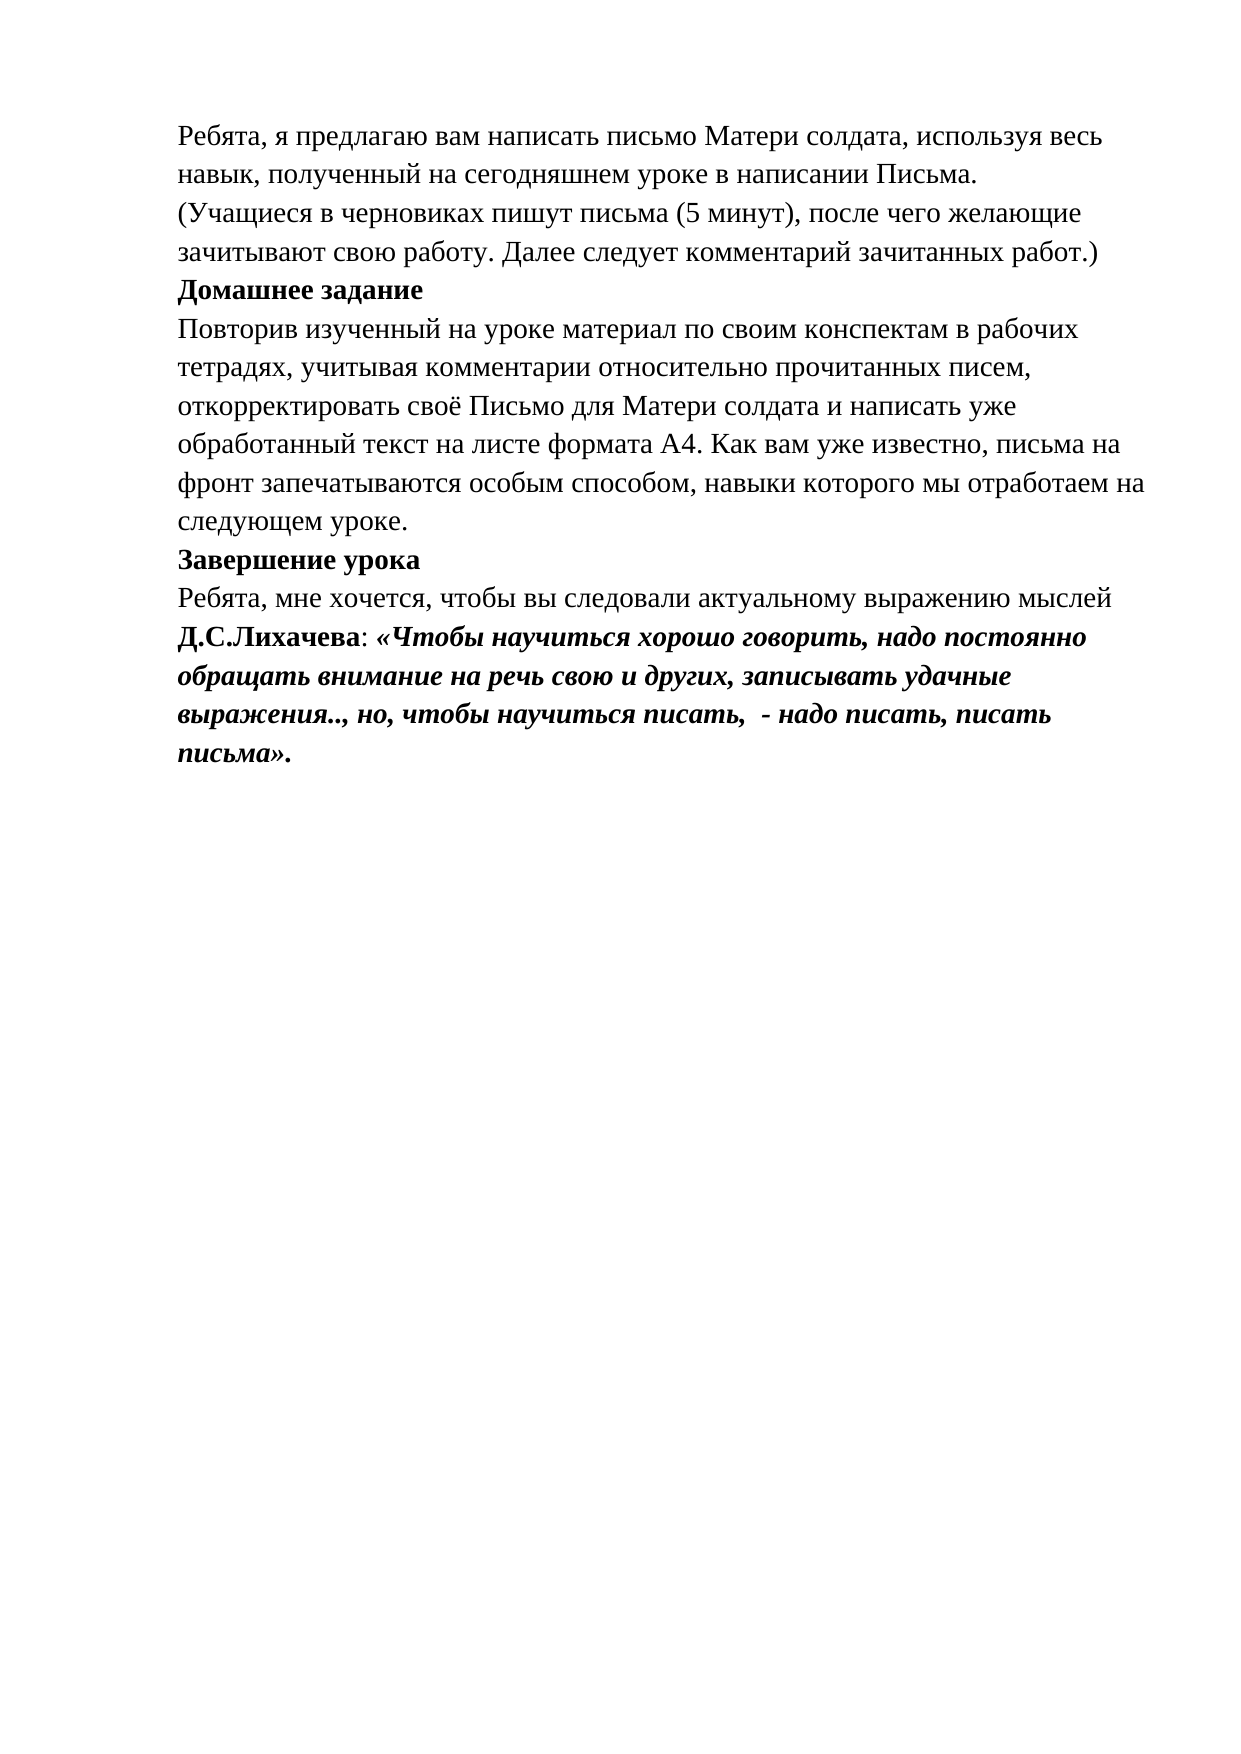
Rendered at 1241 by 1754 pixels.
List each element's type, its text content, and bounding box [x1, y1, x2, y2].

text Ребята, я предлагаю вам написать письмо Матери солдата, используя весь навык, полученный на сегодняшнем уроке в написании Письма. [177, 118, 1152, 190]
text Ребята, мне хочется, чтобы вы следовали актуальному выражению мыслей Д.С.Лихачева: «Чтобы научиться хорошо говорить, надо постоянно обращать внимание на речь свою и других, записывать удачные выражения.., но, чтобы научиться писать, - надо писать, писать письма». [177, 581, 1152, 768]
text Повторив изученный на уроке материал по своим конспектам в рабочих тетрадях, учитывая комментарии относительно прочитанных писем, откорректировать своё Письмо для Матери солдата и написать уже обработанный текст на листе формата А4. Как вам уже известно, письма на фронт запечатываются особым способом, навыки которого мы отработаем на следующем уроке. [177, 311, 1152, 537]
text Домашнее задание [177, 272, 1152, 306]
text Завершение урока [177, 542, 1152, 576]
text (Учащиеся в черновиках пишут письма (5 минут), после чего желающие зачитывают свою работу. Далее следует комментарий зачитанных работ.) [177, 195, 1152, 267]
